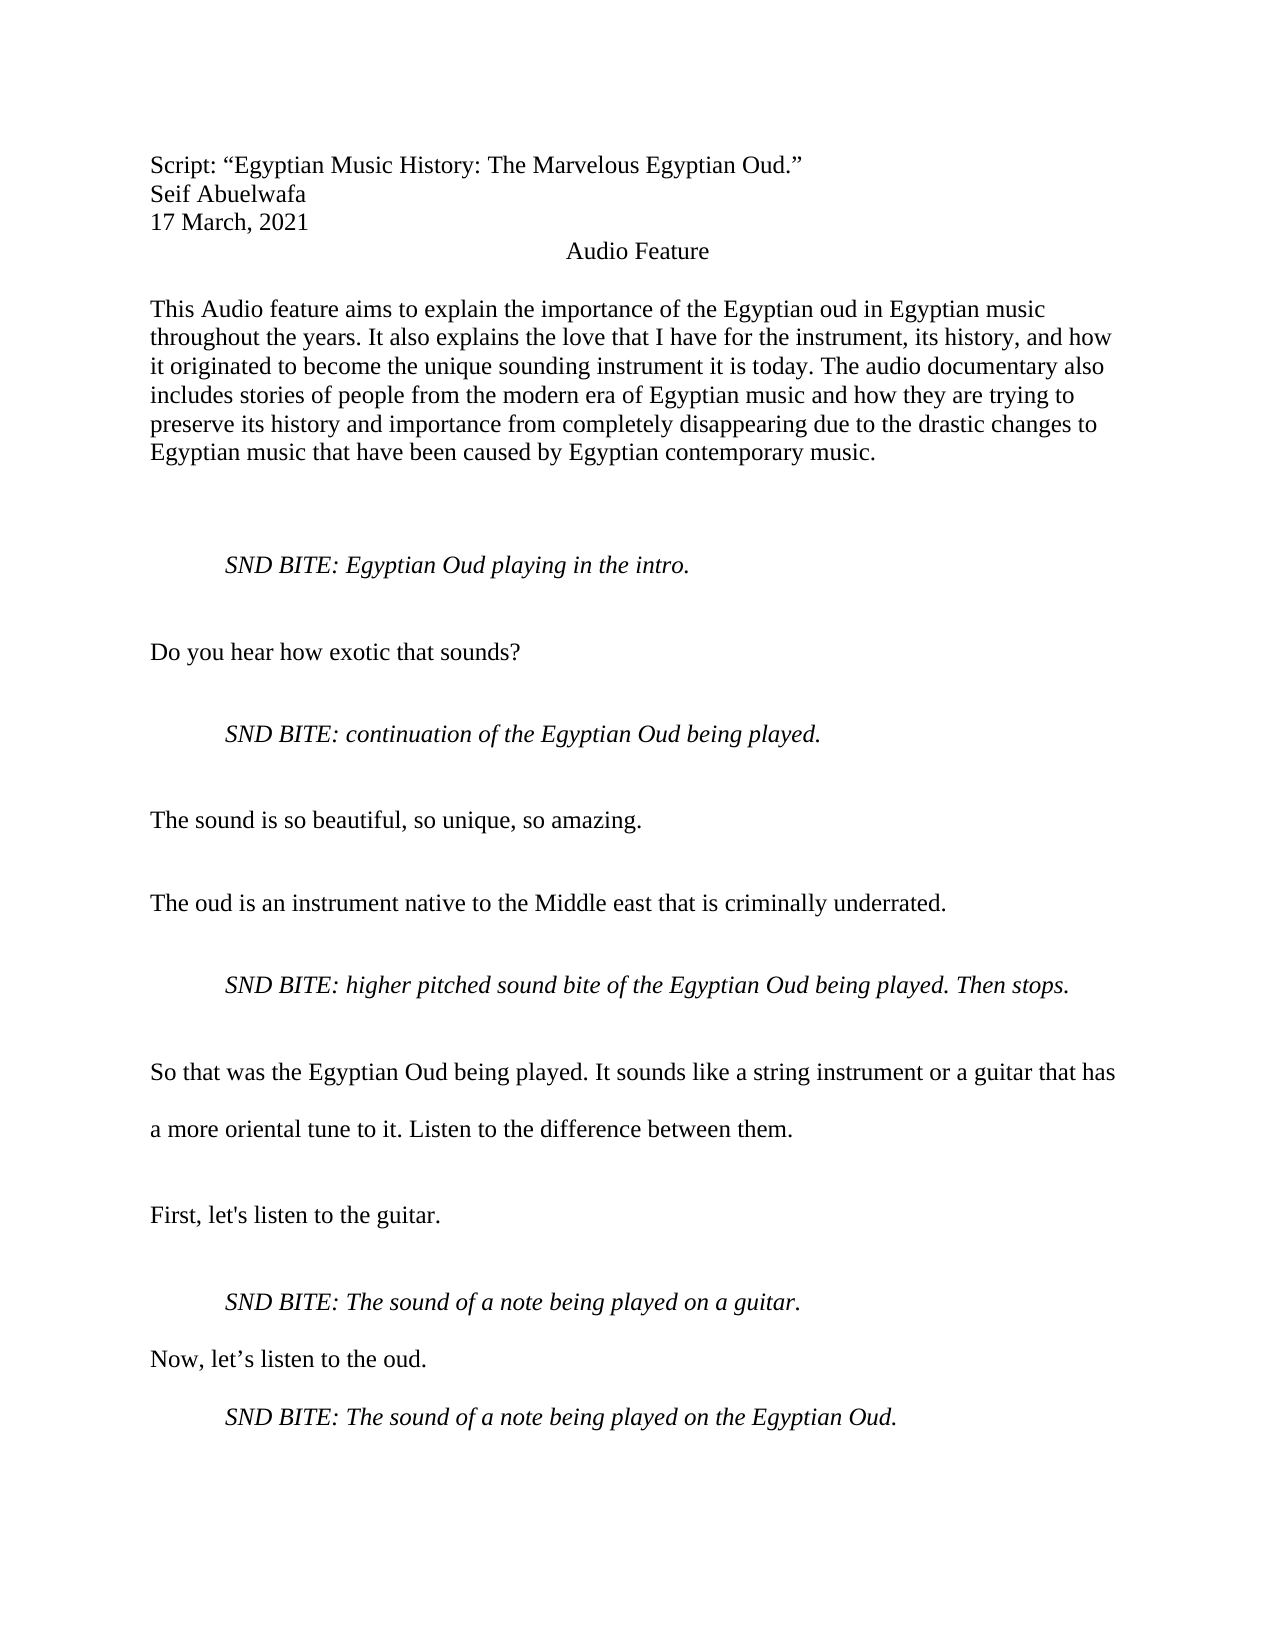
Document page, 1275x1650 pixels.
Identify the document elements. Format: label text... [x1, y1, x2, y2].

text So that was the Egyptian Oud being played. It sounds like a string instrument or a guitar that has a more oriental tune to it. Listen to the difference between them. [150, 1057, 1125, 1143]
text SND BITE: The sound of a note being played on the Egyptian Oud. [225, 1402, 1125, 1431]
text The oud is an instrument native to the Middle east that is criminally underrated. [150, 888, 1125, 917]
text Audio Feature [150, 236, 1125, 265]
text First, let's listen to the guitar. [150, 1201, 1125, 1229]
text This Audio feature aims to explain the importance of the Egyptian oud in Egyptian music throughout the years. It also explains the love that I have for the instrument, its history, and how it originated to become the unique sounding instrument it is today. The audio documentary also includes stories of people from the modern era of Egyptian music and how they are trying to preserve its history and importance from completely disappearing due to the drastic changes to Egyptian music that have been caused by Egyptian contemporary music. [150, 294, 1125, 466]
text SND BITE: Egyptian Oud playing in the intro. [150, 551, 1125, 579]
text SND BITE: higher pitched sound bite of the Egyptian Oud being played. Then stops. [150, 971, 1125, 999]
text SND BITE: continuation of the Egyptian Oud being played. [150, 719, 1125, 748]
text 17 March, 2021 [150, 207, 1125, 236]
text Now, let’s listen to the oud. [150, 1344, 1125, 1373]
text The sound is so beautiful, so unique, so amazing. [150, 806, 1125, 834]
text SND BITE: The sound of a note being played on a guitar. [225, 1287, 1125, 1316]
text Seif Abuelwafa [150, 179, 1125, 207]
text Script: “Egyptian Music History: The Marvelous Egyptian Oud.” [150, 150, 1125, 179]
text Do you hear how exotic that sounds? [150, 637, 1125, 666]
